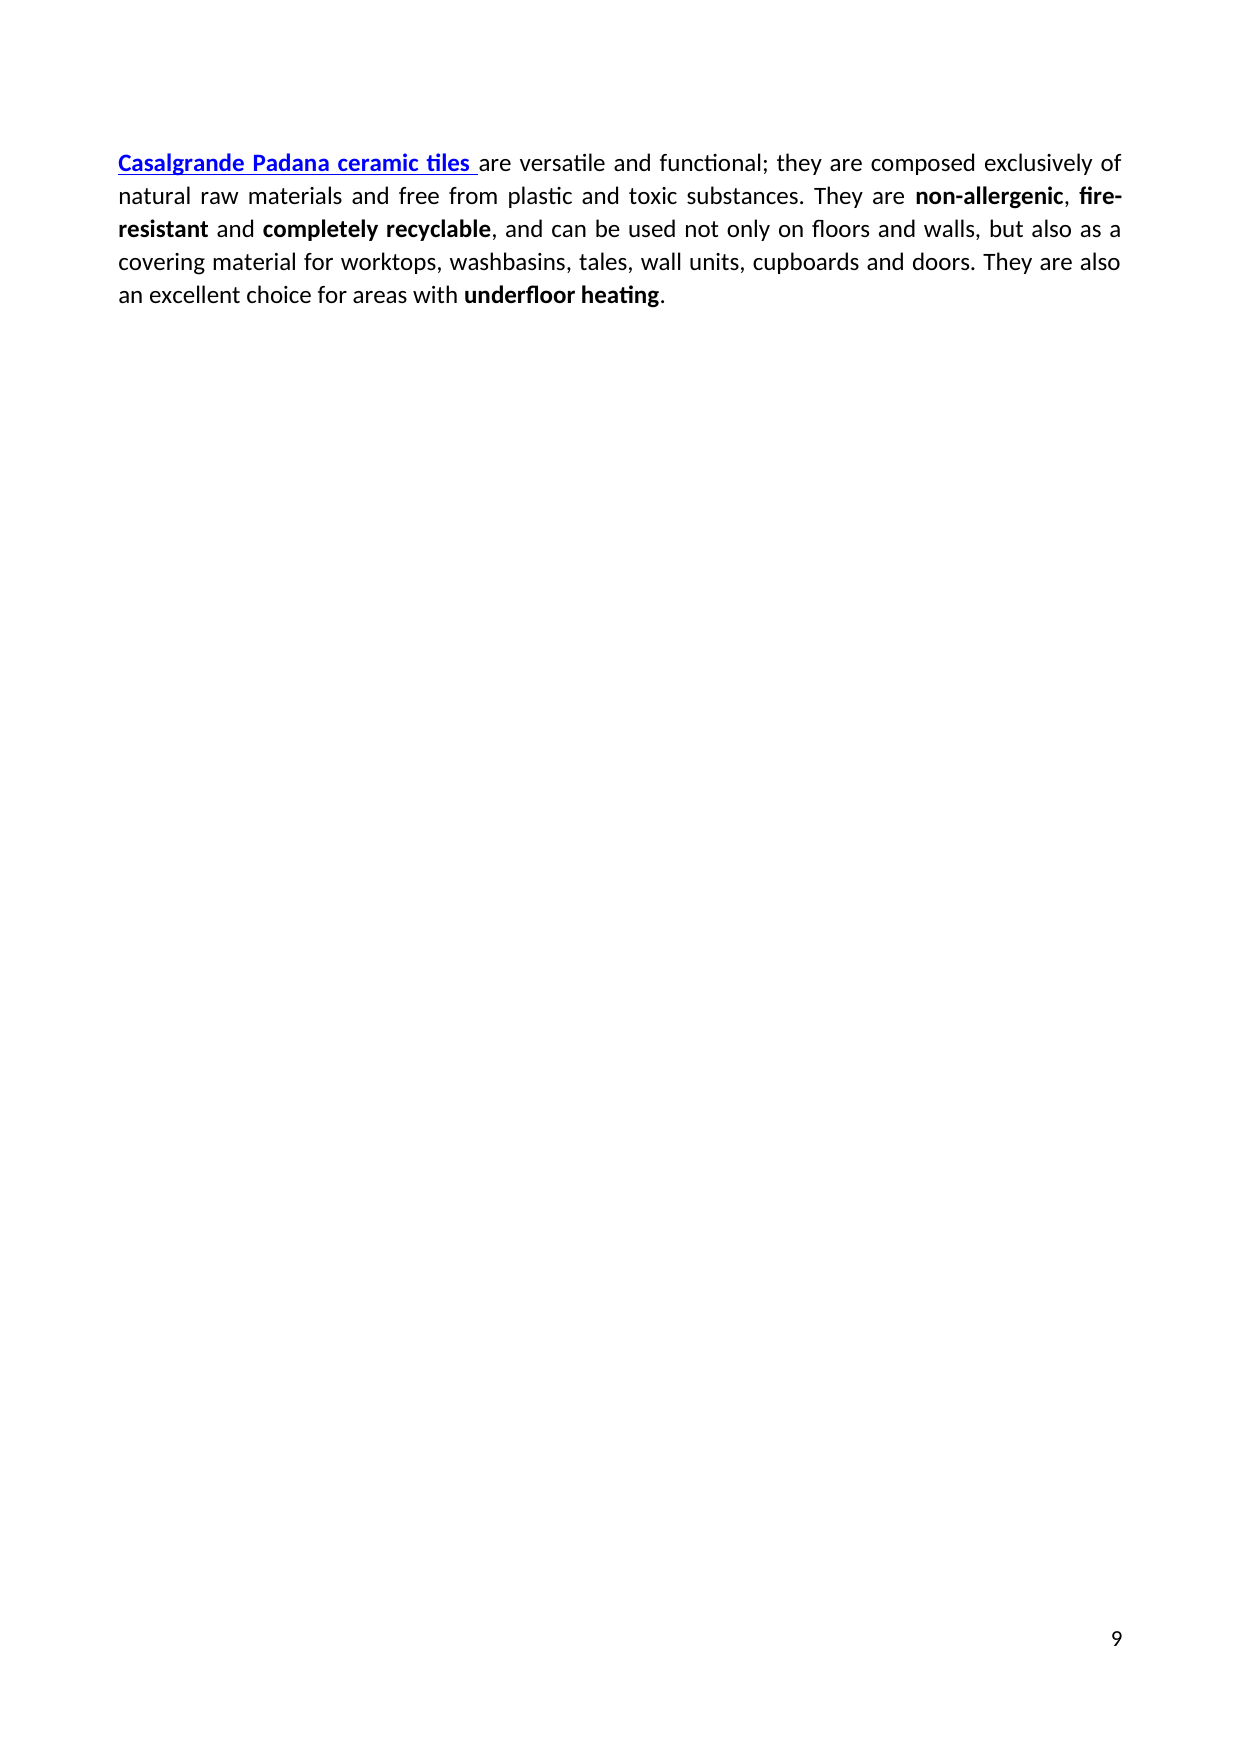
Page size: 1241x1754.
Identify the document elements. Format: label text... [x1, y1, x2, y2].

text Casalgrande Padana ceramic tiles are versatile and functional; they are composed exclusively of natural raw materials and free from plastic and toxic substances. They are non-allergenic, fire-resistant and completely recyclable, and can be used not only on floors and walls, but also as a covering material for worktops, washbasins, tales, wall units, cupboards and doors. They are also an excellent choice for areas with underfloor heating. [118, 148, 1122, 310]
